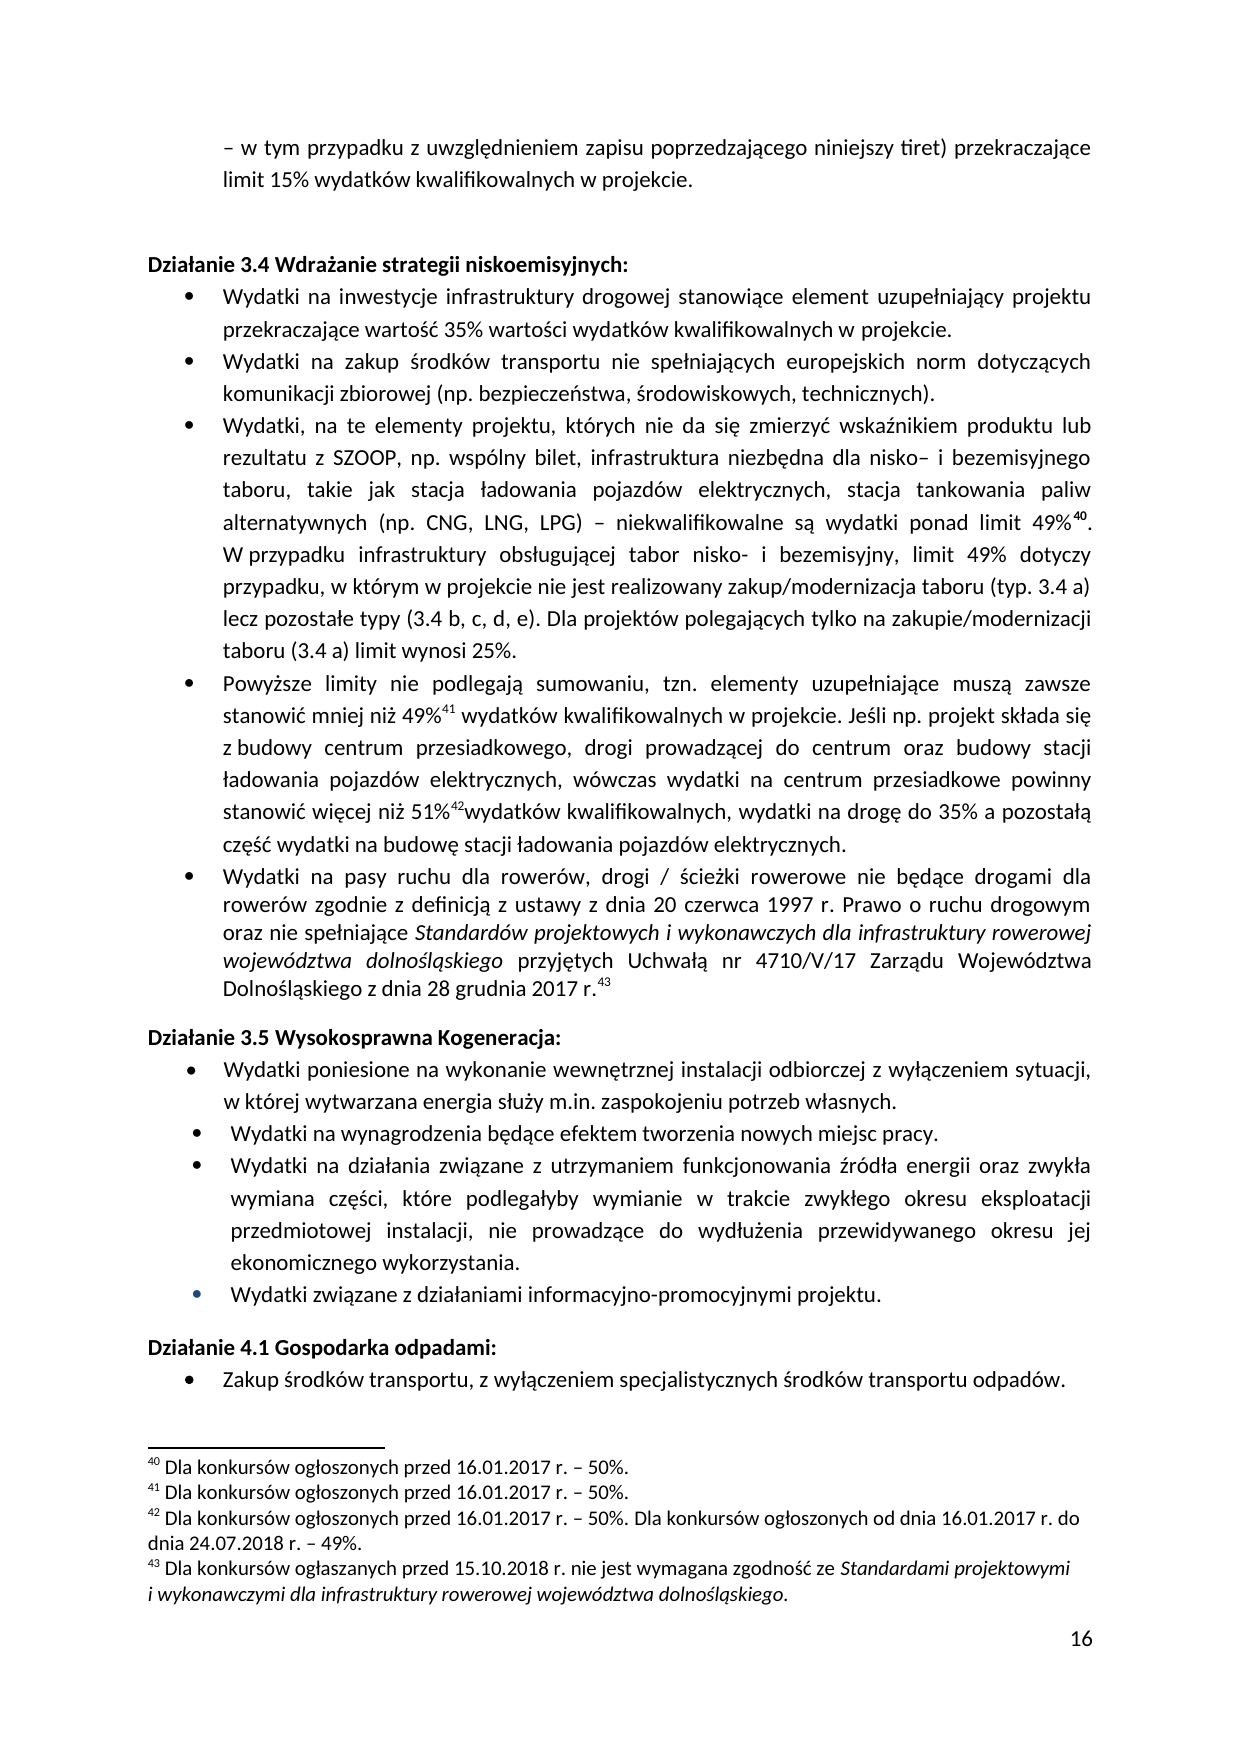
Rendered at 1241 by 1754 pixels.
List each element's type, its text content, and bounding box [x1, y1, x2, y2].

list Wydatki na działania związane z utrzymaniem funkcjonowania źródła energii oraz zwykła wymiana części, które podlegałyby wymianie w trakcie zwykłego okresu eksploatacji przedmiotowej instalacji, nie prowadzące do wydłużenia przewidywanego okresu jej ekonomicznego wykorzystania. [193, 1152, 1093, 1276]
text Działanie 3.4 Wdrażanie strategii niskoemisyjnych: [148, 250, 1093, 278]
list Zakup środków transportu, z wyłączeniem specjalistycznych środków transportu odpadów. [185, 1366, 1093, 1393]
text Działanie 4.1 Gospodarka odpadami: [148, 1333, 1093, 1361]
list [185, 133, 1093, 193]
text Działanie 3.5 Wysokosprawna Kogeneracja: [148, 1023, 1093, 1051]
list Wydatki związane z działaniami informacyjno-promocyjnymi projektu. [193, 1280, 1093, 1308]
text • Wydatki poniesione na wykonanie wewnętrznej instalacji odbiorczej z wyłączeniem sytuacji, w której wytwarzana energia służy m.in. zaspokojeniu potrzeb własnych. [185, 1055, 1093, 1115]
list Powyższe limity nie podlegają sumowaniu, tzn. elementy uzupełniające muszą zawsze stanowić mniej niż 49% wydatków kwalifikowalnych w projekcie. Jeśli np. projekt składa się z budowy centrum przesiadkowego, drogi prowadzącej do centrum oraz budowy stacji ładowania pojazdów elektrycznych, wówczas wydatki na centrum przesiadkowe powinny stanowić więcej niż 51%wydatków kwalifikowalnych, wydatki na drogę do 35% a pozostałą część wydatki na budowę stacji ładowania pojazdów elektrycznych. [185, 669, 1093, 858]
list Wydatki na zakup środków transportu nie spełniających europejskich norm dotyczących komunikacji zbiorowej (np. bezpieczeństwa, środowiskowych, technicznych). [185, 347, 1093, 407]
list Wydatki na inwestycje infrastruktury drogowej stanowiące element uzupełniający projektu przekraczające wartość 35% wartości wydatków kwalifikowalnych w projekcie. [185, 282, 1093, 343]
list Wydatki na pasy ruchu dla rowerów, drogi / ścieżki rowerowe nie będące drogami dla rowerów zgodnie z definicją z ustawy z dnia 20 czerwca 1997 r. Prawo o ruchu drogowym oraz nie spełniające Standardów projektowych i wykonawczych dla infrastruktury rowerowej województwa dolnośląskiego przyjętych Uchwałą nr 4710/V/17 Zarządu Województwa Dolnośląskiego z dnia 28 grudnia 2017 r. [185, 862, 1093, 1002]
list Wydatki na wynagrodzenia będące efektem tworzenia nowych miejsc pracy. [193, 1119, 1093, 1147]
list Wydatki, na te elementy projektu, których nie da się zmierzyć wskaźnikiem produktu lub rezultatu z SZOOP, np. wspólny bilet, infrastruktura niezbędna dla nisko– i bezemisyjnego taboru, takie jak stacja ładowania pojazdów elektrycznych, stacja tankowania paliw alternatywnych (np. CNG, LNG, LPG) – niekwalifikowalne są wydatki ponad limit 49%. W przypadku infrastruktury obsługującej tabor nisko- i bezemisyjny, limit 49% dotyczy przypadku, w którym w projekcie nie jest realizowany zakup/modernizacja taboru (typ. 3.4 a) lecz pozostałe typy (3.4 b, c, d, e). Dla projektów polegających tylko na zakupie/modernizacji taboru (3.4 a) limit wynosi 25%. [185, 411, 1093, 664]
